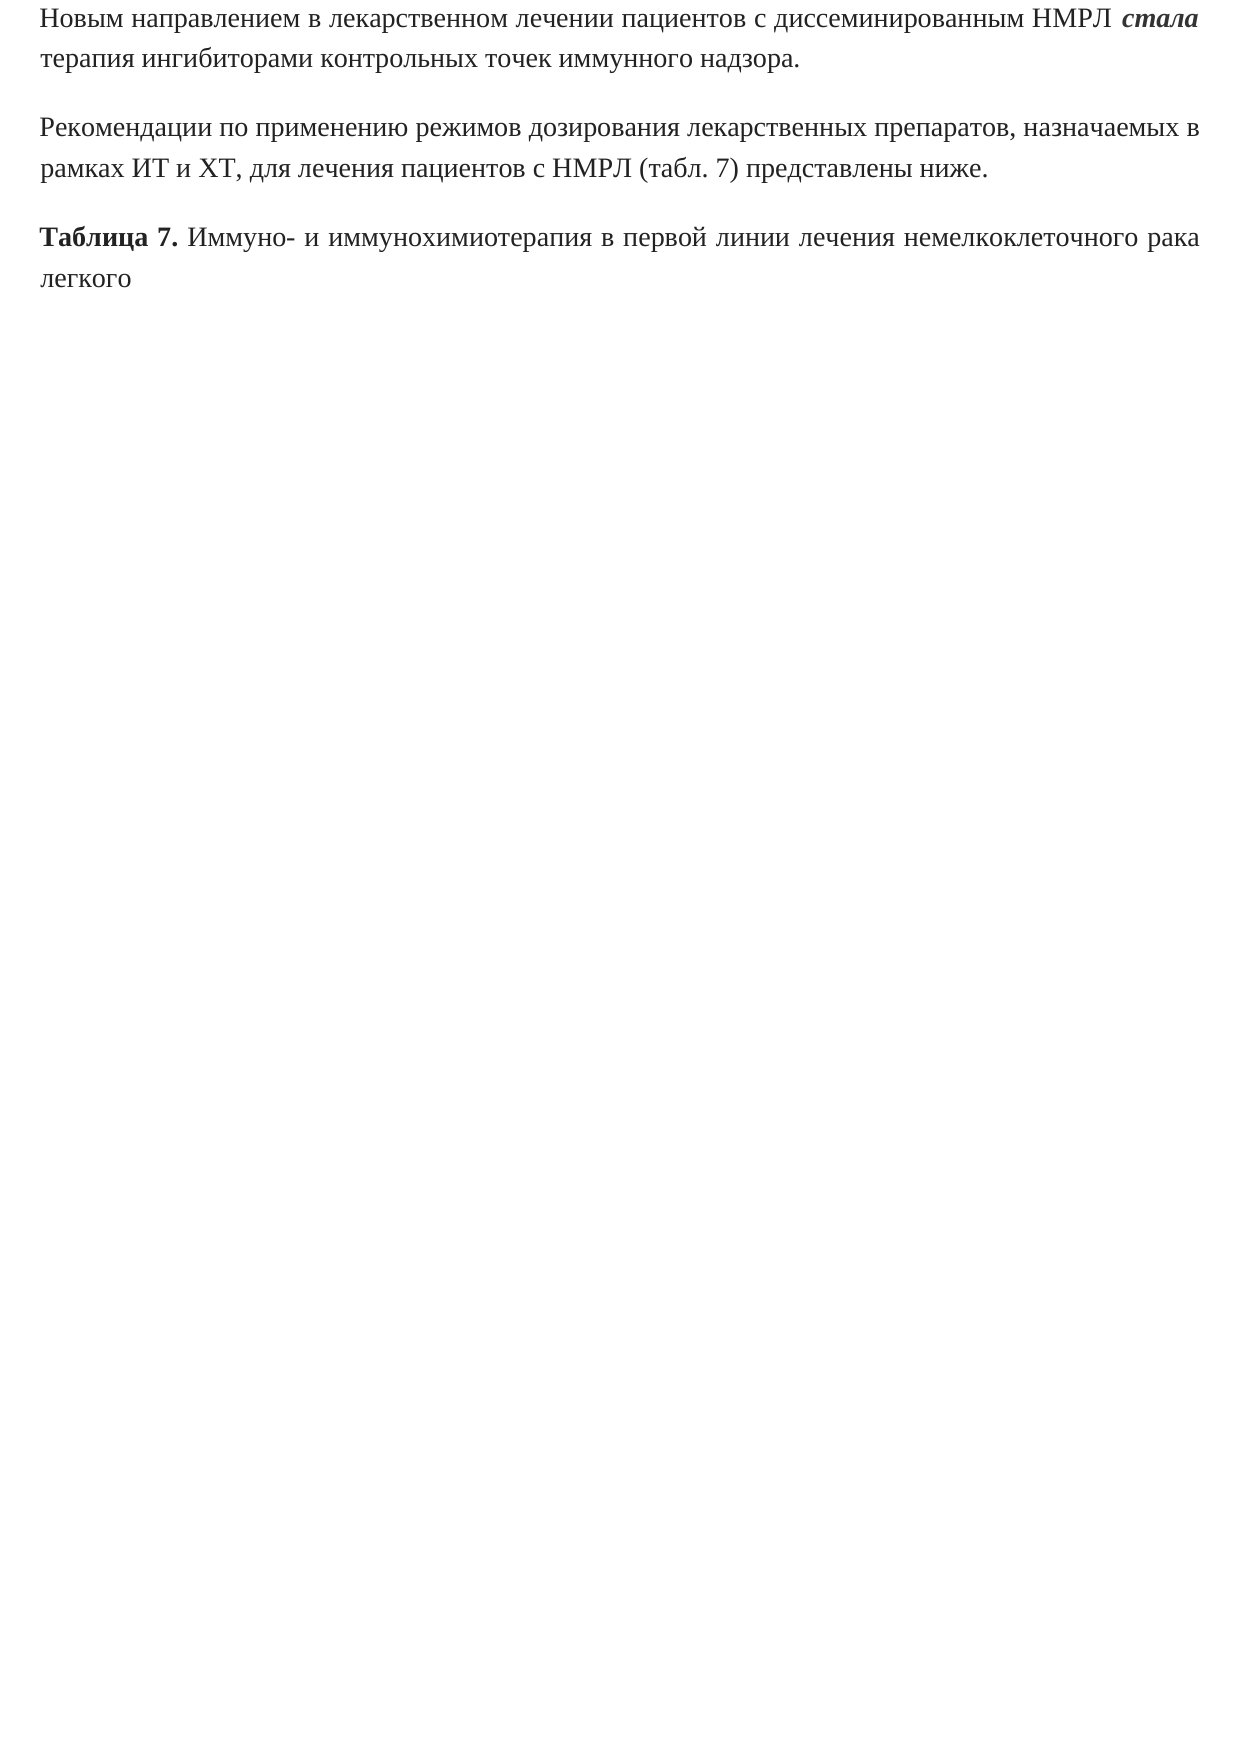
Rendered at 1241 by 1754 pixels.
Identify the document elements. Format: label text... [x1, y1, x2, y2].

text Новым направлением в лекарственном лечении пациентов с диссеминированным НМРЛ стала терапия ингибиторами контрольных точек иммунного надзора. [39, 1, 1201, 74]
text Рекомендации по применению режимов дозирования лекарственных препаратов, назначаемых в рамках ИТ и ХТ, для лечения пациентов с НМРЛ (табл. 7) представлены ниже. [39, 110, 1201, 183]
text Таблица 7. Иммуно- и иммунохимиотерапия в первой линии лечения немелкоклеточного рака легкого [39, 220, 1201, 293]
